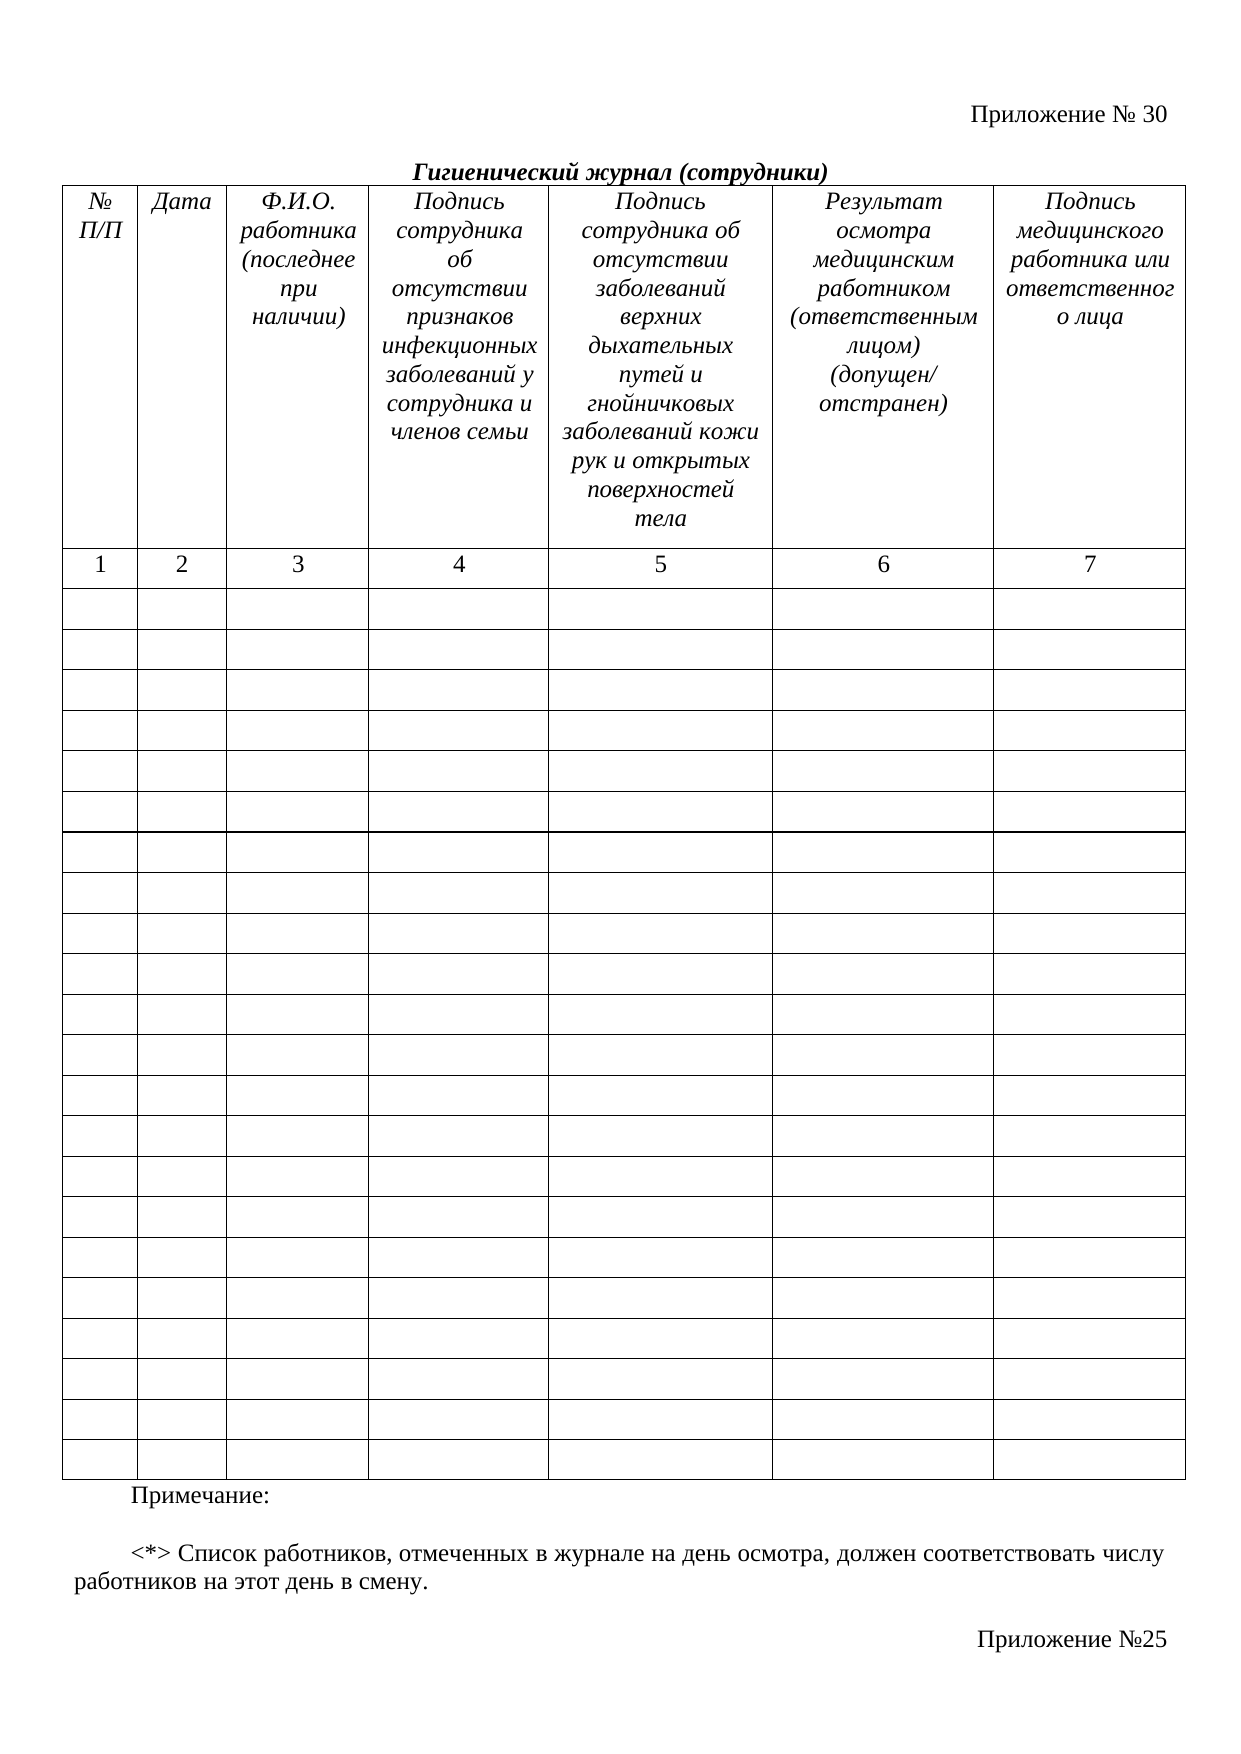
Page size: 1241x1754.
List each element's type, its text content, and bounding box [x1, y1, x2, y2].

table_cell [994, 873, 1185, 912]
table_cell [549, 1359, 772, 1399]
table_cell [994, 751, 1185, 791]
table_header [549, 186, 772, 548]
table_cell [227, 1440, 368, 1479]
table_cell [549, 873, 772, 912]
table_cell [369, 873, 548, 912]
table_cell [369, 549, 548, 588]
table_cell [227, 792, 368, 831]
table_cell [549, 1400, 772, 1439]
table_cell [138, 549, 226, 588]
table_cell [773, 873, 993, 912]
text Приложение №25 [977, 1624, 1238, 1653]
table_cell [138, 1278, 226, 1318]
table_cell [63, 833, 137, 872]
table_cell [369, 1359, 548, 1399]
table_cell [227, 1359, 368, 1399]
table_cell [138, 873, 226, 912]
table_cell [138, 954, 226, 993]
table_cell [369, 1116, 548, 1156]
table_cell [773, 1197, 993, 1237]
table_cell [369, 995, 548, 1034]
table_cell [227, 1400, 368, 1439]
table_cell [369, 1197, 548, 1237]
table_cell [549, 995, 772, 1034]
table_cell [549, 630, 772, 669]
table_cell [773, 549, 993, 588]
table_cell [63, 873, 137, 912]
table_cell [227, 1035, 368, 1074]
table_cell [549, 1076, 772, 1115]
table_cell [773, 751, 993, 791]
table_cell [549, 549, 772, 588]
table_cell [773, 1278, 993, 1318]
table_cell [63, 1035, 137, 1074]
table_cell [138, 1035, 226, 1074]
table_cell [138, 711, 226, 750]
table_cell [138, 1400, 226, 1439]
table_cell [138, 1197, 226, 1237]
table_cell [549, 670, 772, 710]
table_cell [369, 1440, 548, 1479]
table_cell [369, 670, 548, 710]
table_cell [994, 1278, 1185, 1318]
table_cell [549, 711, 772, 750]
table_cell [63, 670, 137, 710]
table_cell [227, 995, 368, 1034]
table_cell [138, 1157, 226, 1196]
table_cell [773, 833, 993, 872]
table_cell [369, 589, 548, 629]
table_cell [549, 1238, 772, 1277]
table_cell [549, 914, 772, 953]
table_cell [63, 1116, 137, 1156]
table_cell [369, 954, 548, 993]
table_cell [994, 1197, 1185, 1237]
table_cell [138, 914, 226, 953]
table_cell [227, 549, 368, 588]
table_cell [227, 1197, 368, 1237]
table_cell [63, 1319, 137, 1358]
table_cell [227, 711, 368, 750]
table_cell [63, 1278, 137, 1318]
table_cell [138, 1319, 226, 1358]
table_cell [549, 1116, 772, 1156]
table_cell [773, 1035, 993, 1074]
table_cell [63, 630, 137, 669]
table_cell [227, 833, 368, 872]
text Примечание: [131, 1480, 1238, 1509]
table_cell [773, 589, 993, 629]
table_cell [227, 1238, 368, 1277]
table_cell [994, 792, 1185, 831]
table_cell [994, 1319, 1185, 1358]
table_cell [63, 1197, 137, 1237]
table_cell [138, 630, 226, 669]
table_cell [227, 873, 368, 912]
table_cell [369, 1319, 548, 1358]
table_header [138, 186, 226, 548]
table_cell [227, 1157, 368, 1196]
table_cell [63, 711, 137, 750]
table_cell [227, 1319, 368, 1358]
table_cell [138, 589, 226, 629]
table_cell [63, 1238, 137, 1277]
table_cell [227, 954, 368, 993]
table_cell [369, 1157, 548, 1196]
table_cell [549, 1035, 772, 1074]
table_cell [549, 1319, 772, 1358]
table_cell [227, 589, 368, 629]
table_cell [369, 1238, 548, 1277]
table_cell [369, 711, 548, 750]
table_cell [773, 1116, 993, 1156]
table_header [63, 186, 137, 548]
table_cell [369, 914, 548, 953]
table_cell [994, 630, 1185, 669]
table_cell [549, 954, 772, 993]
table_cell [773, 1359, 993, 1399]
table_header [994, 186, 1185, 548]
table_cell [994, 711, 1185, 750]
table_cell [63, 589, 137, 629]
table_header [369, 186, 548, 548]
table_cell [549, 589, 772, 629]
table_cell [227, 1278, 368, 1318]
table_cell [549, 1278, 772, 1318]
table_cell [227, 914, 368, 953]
text Приложение № 30 [968, 99, 1169, 128]
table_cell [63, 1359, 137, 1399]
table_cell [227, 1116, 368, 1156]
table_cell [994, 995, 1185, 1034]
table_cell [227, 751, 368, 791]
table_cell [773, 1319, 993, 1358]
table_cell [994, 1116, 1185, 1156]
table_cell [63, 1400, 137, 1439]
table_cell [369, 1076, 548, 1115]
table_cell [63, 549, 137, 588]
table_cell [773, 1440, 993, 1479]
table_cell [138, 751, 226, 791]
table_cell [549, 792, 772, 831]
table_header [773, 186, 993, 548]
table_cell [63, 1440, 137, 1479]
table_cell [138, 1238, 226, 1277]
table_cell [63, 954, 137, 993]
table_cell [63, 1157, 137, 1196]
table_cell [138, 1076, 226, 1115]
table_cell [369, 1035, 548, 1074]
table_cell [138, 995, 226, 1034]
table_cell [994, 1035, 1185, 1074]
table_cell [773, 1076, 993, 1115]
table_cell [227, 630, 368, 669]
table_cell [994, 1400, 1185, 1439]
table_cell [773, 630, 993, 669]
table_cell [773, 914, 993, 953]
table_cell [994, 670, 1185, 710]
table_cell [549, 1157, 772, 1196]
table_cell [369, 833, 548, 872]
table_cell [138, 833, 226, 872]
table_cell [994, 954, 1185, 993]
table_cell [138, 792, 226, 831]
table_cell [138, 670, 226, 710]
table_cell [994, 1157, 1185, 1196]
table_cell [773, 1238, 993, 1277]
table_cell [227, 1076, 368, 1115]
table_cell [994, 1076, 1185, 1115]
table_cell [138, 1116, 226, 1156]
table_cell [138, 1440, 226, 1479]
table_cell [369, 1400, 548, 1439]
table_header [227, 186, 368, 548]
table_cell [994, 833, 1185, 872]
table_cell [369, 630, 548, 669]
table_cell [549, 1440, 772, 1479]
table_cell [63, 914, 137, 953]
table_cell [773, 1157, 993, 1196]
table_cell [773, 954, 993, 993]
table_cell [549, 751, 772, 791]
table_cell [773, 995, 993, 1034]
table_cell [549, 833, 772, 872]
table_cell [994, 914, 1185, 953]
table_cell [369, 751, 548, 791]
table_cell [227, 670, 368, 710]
text Гигиенический журнал (сотрудники) [72, 157, 1169, 185]
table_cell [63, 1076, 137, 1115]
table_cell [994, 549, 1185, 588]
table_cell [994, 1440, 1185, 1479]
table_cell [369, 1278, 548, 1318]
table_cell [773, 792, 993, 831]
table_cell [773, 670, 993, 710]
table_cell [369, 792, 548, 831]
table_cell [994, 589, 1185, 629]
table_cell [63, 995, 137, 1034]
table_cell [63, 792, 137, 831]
text <*> Список работников, отмеченных в журнале на день осмотра, должен соответствовать числу работников на этот день в смену. [74, 1538, 1168, 1595]
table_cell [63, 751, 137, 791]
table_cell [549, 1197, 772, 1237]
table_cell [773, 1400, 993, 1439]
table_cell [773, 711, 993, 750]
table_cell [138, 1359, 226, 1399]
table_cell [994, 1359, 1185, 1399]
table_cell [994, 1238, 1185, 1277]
